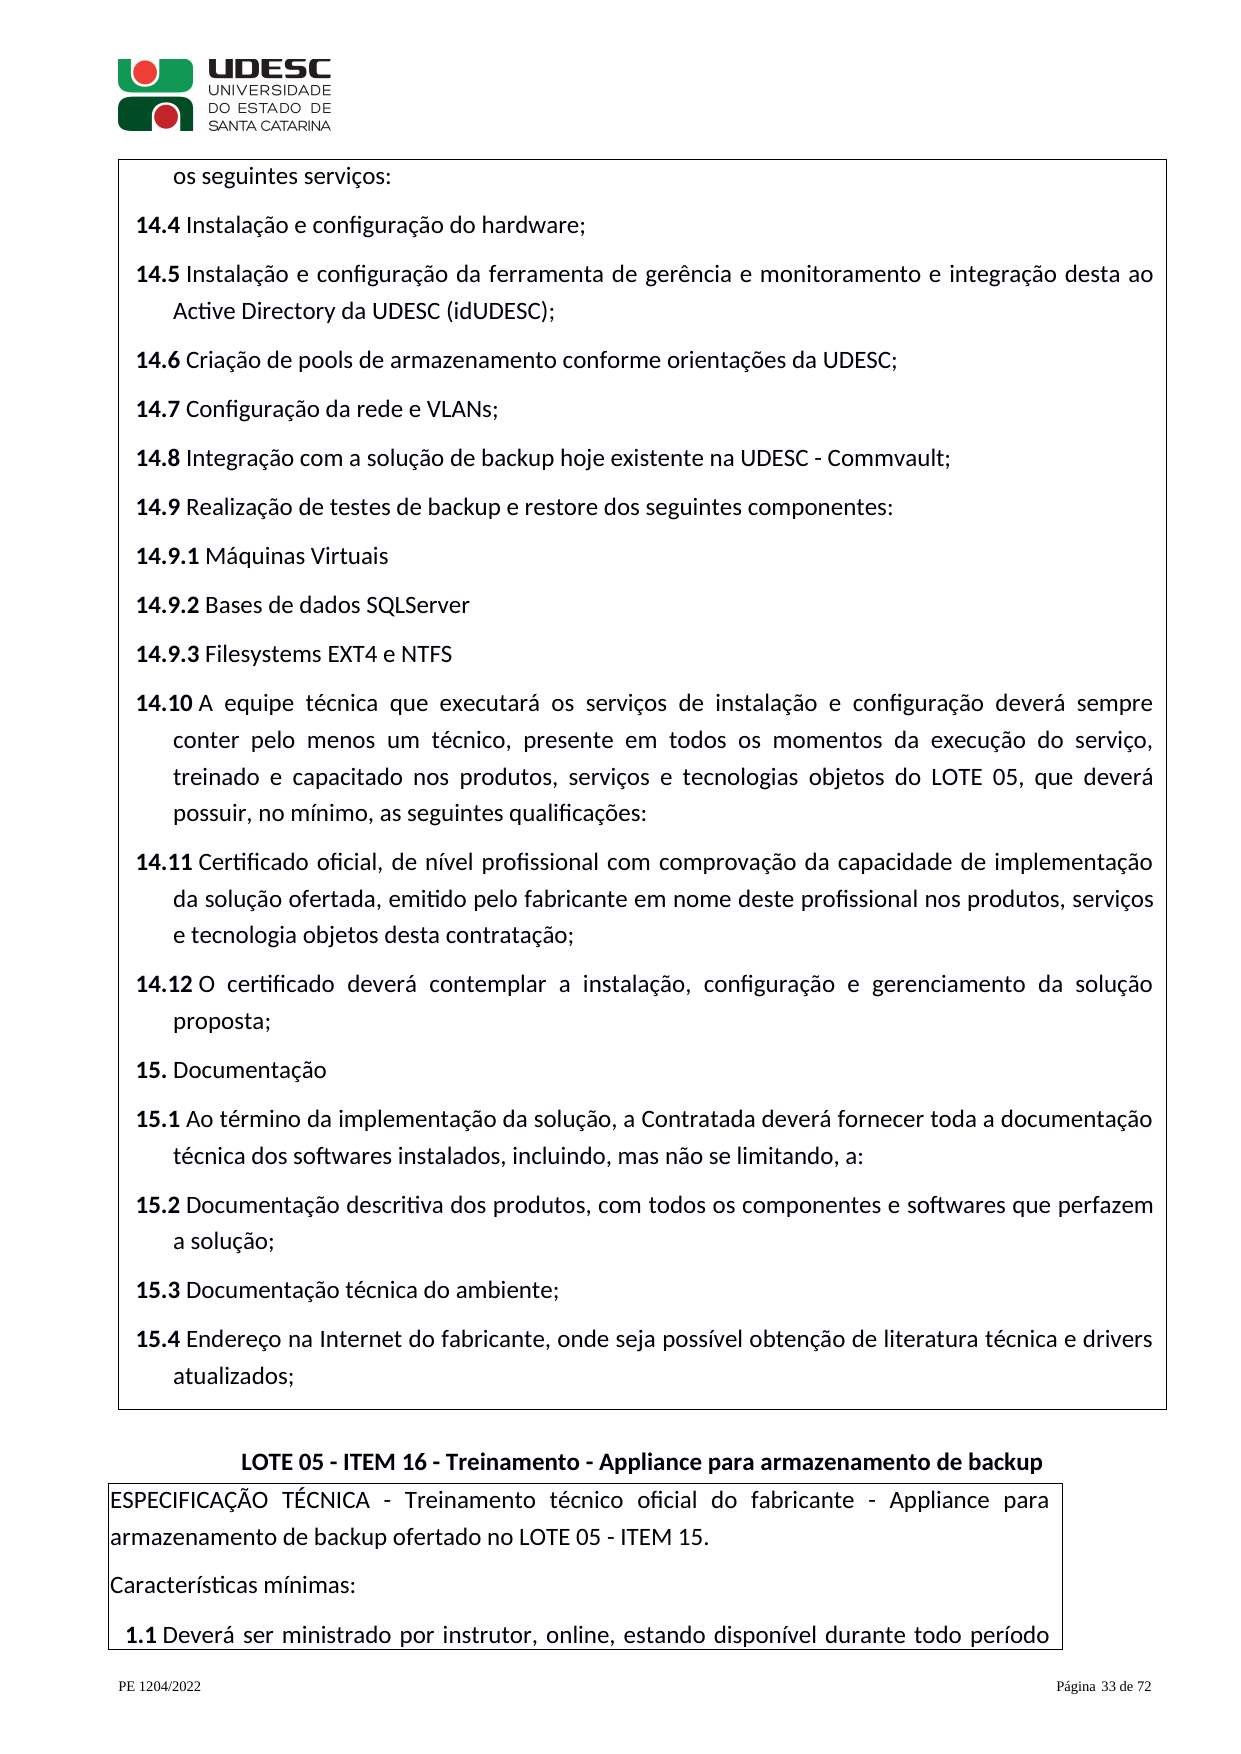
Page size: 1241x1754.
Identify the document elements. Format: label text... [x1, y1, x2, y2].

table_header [109, 1484, 1062, 1649]
picture [118, 59, 331, 131]
text LOTE 05 - ITEM 16 - Treinamento - Appliance para armazenamento de backup [118, 1446, 1166, 1477]
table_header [119, 160, 1166, 1409]
